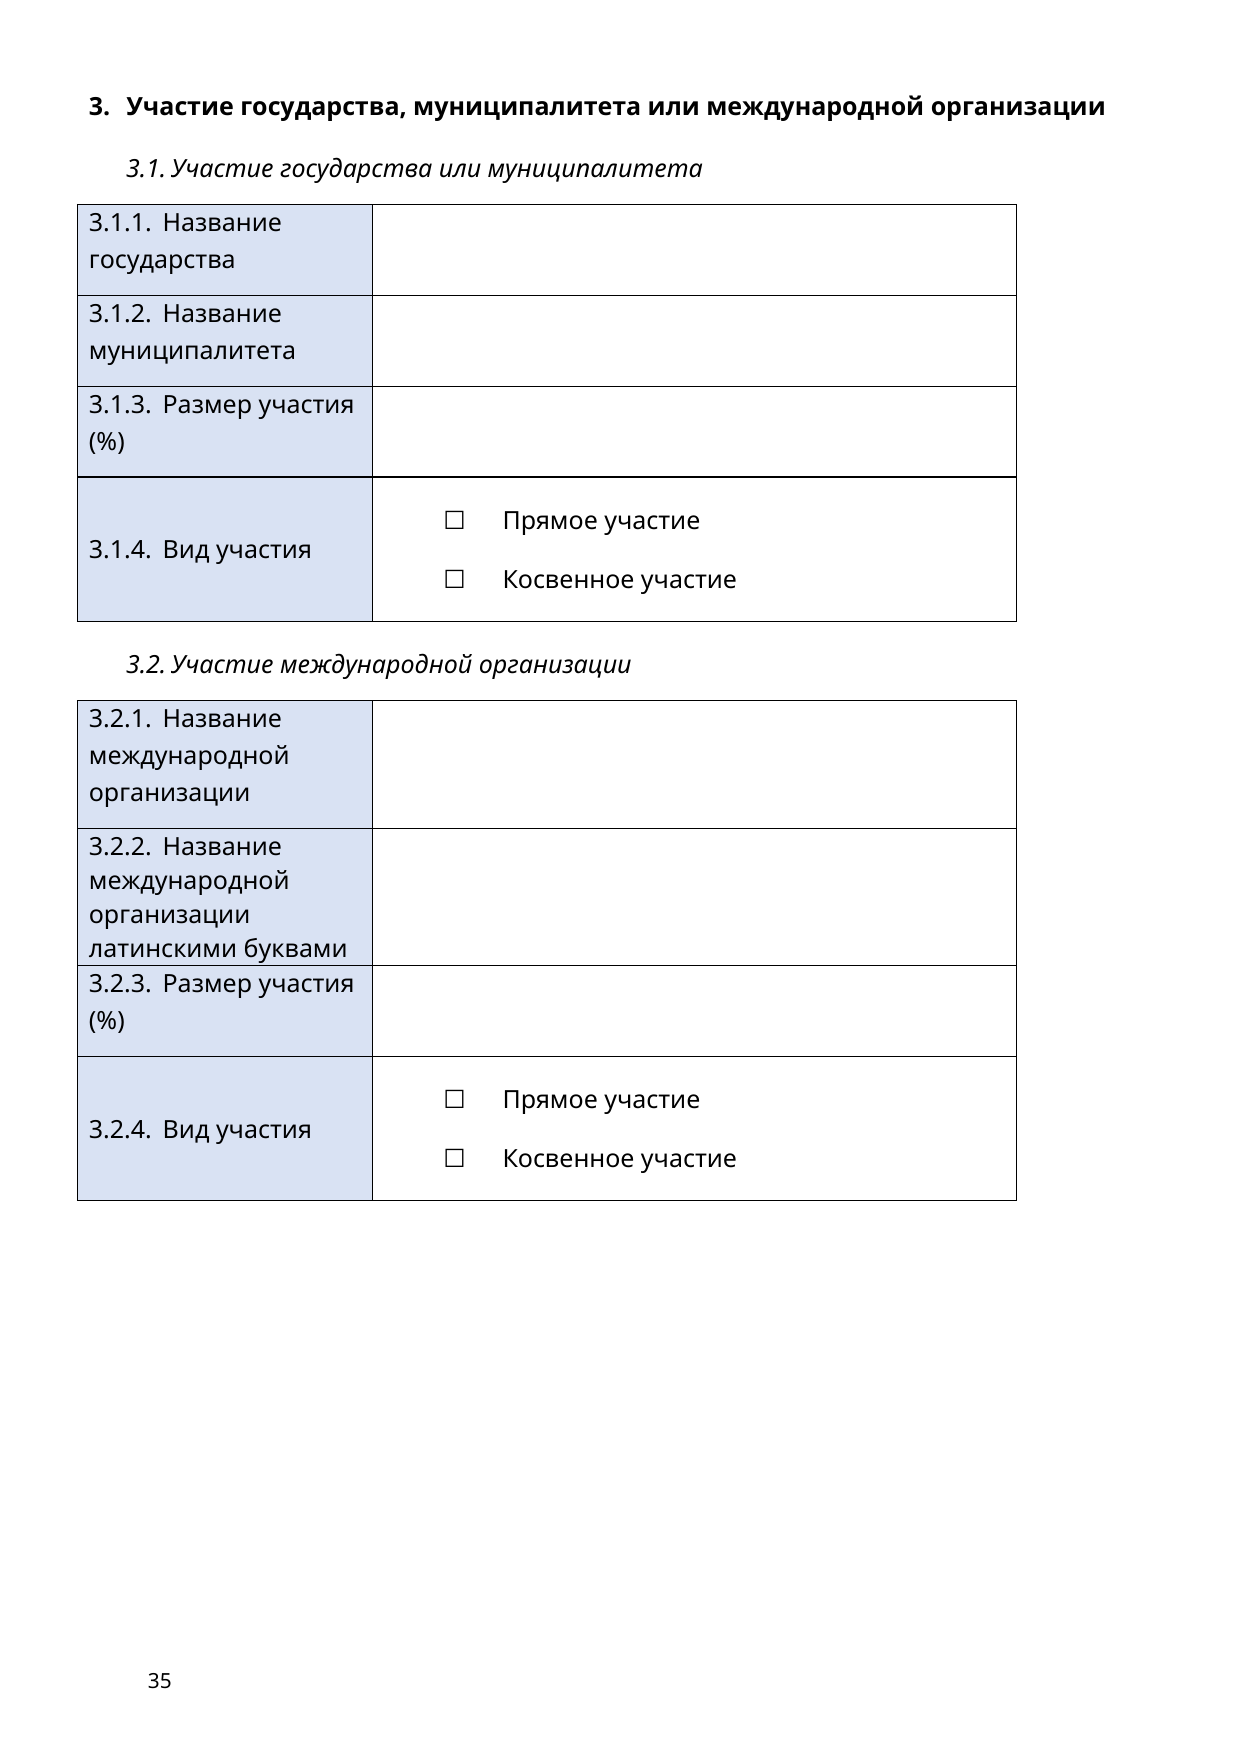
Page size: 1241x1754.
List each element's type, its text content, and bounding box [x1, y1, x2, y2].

table_header [373, 205, 1016, 295]
table_header Название государства [78, 205, 372, 295]
table_cell Название международной организации латинскими буквами [78, 829, 372, 965]
table_cell [373, 829, 1016, 965]
table_cell Прямое участие Косвенное участие [373, 478, 1016, 621]
list Участие международной организации [126, 647, 1167, 681]
list Участие государства, муниципалитета или международной организации [89, 89, 1167, 123]
table_cell Прямое участие Косвенное участие [373, 1057, 1016, 1200]
table_cell Размер участия (%) [78, 966, 372, 1056]
table_cell [373, 387, 1016, 476]
table_cell Вид участия [78, 478, 372, 621]
table_cell [373, 296, 1016, 386]
list Участие государства или муниципалитета [126, 150, 1167, 184]
table_cell Название муниципалитета [78, 296, 372, 386]
table_cell [373, 966, 1016, 1056]
table_cell Размер участия (%) [78, 387, 372, 476]
table_header Название международной организации [78, 701, 372, 828]
table_cell Вид участия [78, 1057, 372, 1200]
table_header [373, 701, 1016, 828]
